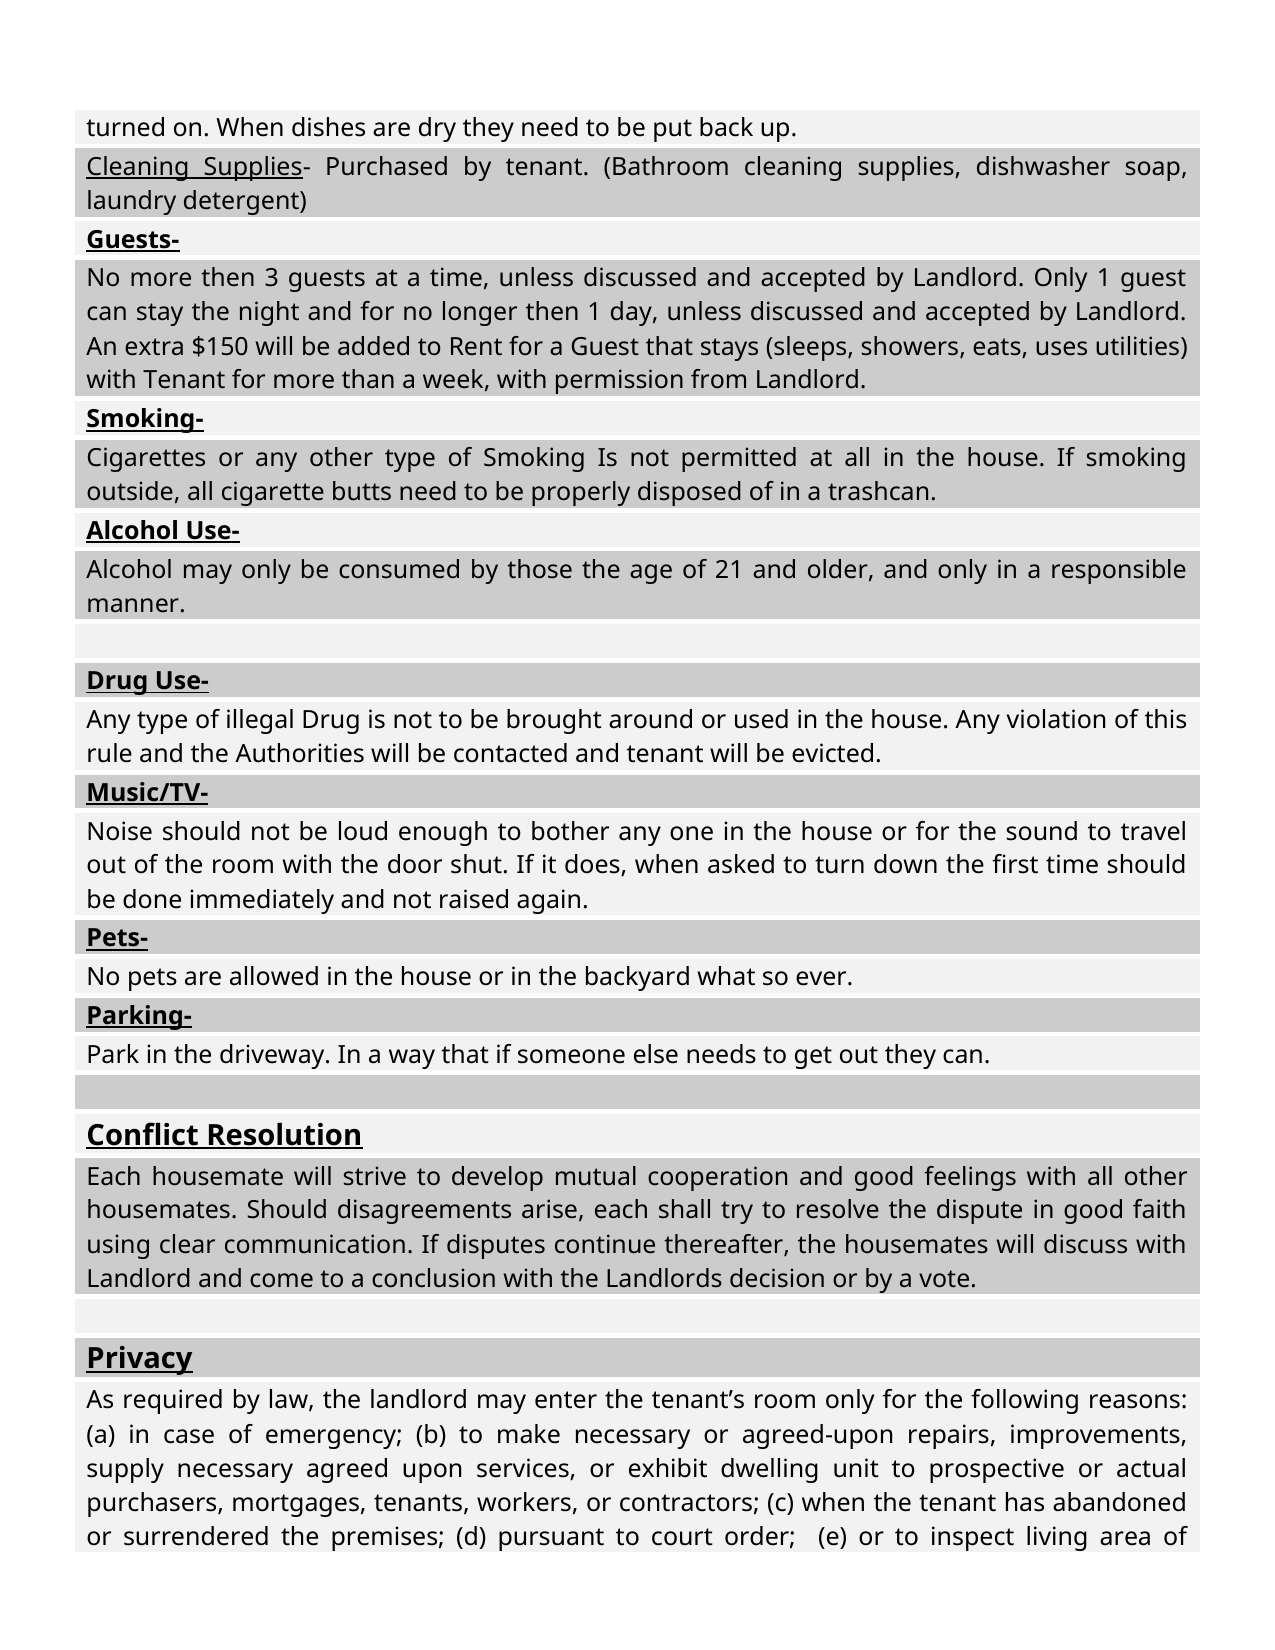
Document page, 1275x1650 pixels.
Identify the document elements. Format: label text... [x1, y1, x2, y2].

table_cell Guests- [75, 221, 1200, 255]
table_cell Music/TV- [75, 775, 1200, 808]
table_cell [75, 624, 1200, 658]
table_cell Each housemate will strive to develop mutual cooperation and good feelings with all other housemates. Should disagreements arise, each shall try to resolve the dispute in good faith using clear communication. If disputes continue thereafter, the housemates will discuss with Landlord and come to a conclusion with the Landlords decision or by a vote. [75, 1158, 1200, 1294]
table_cell Drug Use- [75, 663, 1200, 697]
table_cell No pets are allowed in the house or in the backyard what so ever. [75, 959, 1200, 993]
table_cell Privacy [75, 1338, 1200, 1377]
table_cell Pets- [75, 920, 1200, 954]
table_cell Cleaning Supplies- Purchased by tenant. (Bathroom cleaning supplies, dishwasher soap, laundry detergent) [75, 148, 1200, 217]
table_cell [75, 110, 1200, 144]
table_cell Parking- [75, 998, 1200, 1032]
table_cell Cigarettes or any other type of Smoking Is not permitted at all in the house. If smoking outside, all cigarette butts need to be properly disposed of in a trashcan. [75, 440, 1200, 508]
table_cell Conflict Resolution [75, 1114, 1200, 1153]
table_cell Any type of illegal Drug is not to be brought around or used in the house. Any violation of this rule and the Authorities will be contacted and tenant will be evicted. [75, 702, 1200, 770]
table_cell Alcohol may only be consumed by those the age of 21 and older, and only in a responsible manner. [75, 551, 1200, 619]
table_cell [75, 1299, 1200, 1333]
table_cell Park in the driveway. In a way that if someone else needs to get out they can. [75, 1036, 1200, 1070]
table_cell Smoking- [75, 401, 1200, 435]
table_cell [75, 1075, 1200, 1109]
table_cell No more then 3 guests at a time, unless discussed and accepted by Landlord. Only 1 guest can stay the night and for no longer then 1 day, unless discussed and accepted by Landlord. An extra $150 will be added to Rent for a Guest that stays (sleeps, showers, eats, uses utilities) with Tenant for more than a week, with permission from Landlord. [75, 260, 1200, 396]
table_cell Noise should not be loud enough to bother any one in the house or for the sound to travel out of the room with the door shut. If it does, when asked to turn down the first time should be done immediately and not raised again. [75, 813, 1200, 915]
table_cell Alcohol Use- [75, 513, 1200, 547]
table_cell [75, 1382, 1200, 1552]
